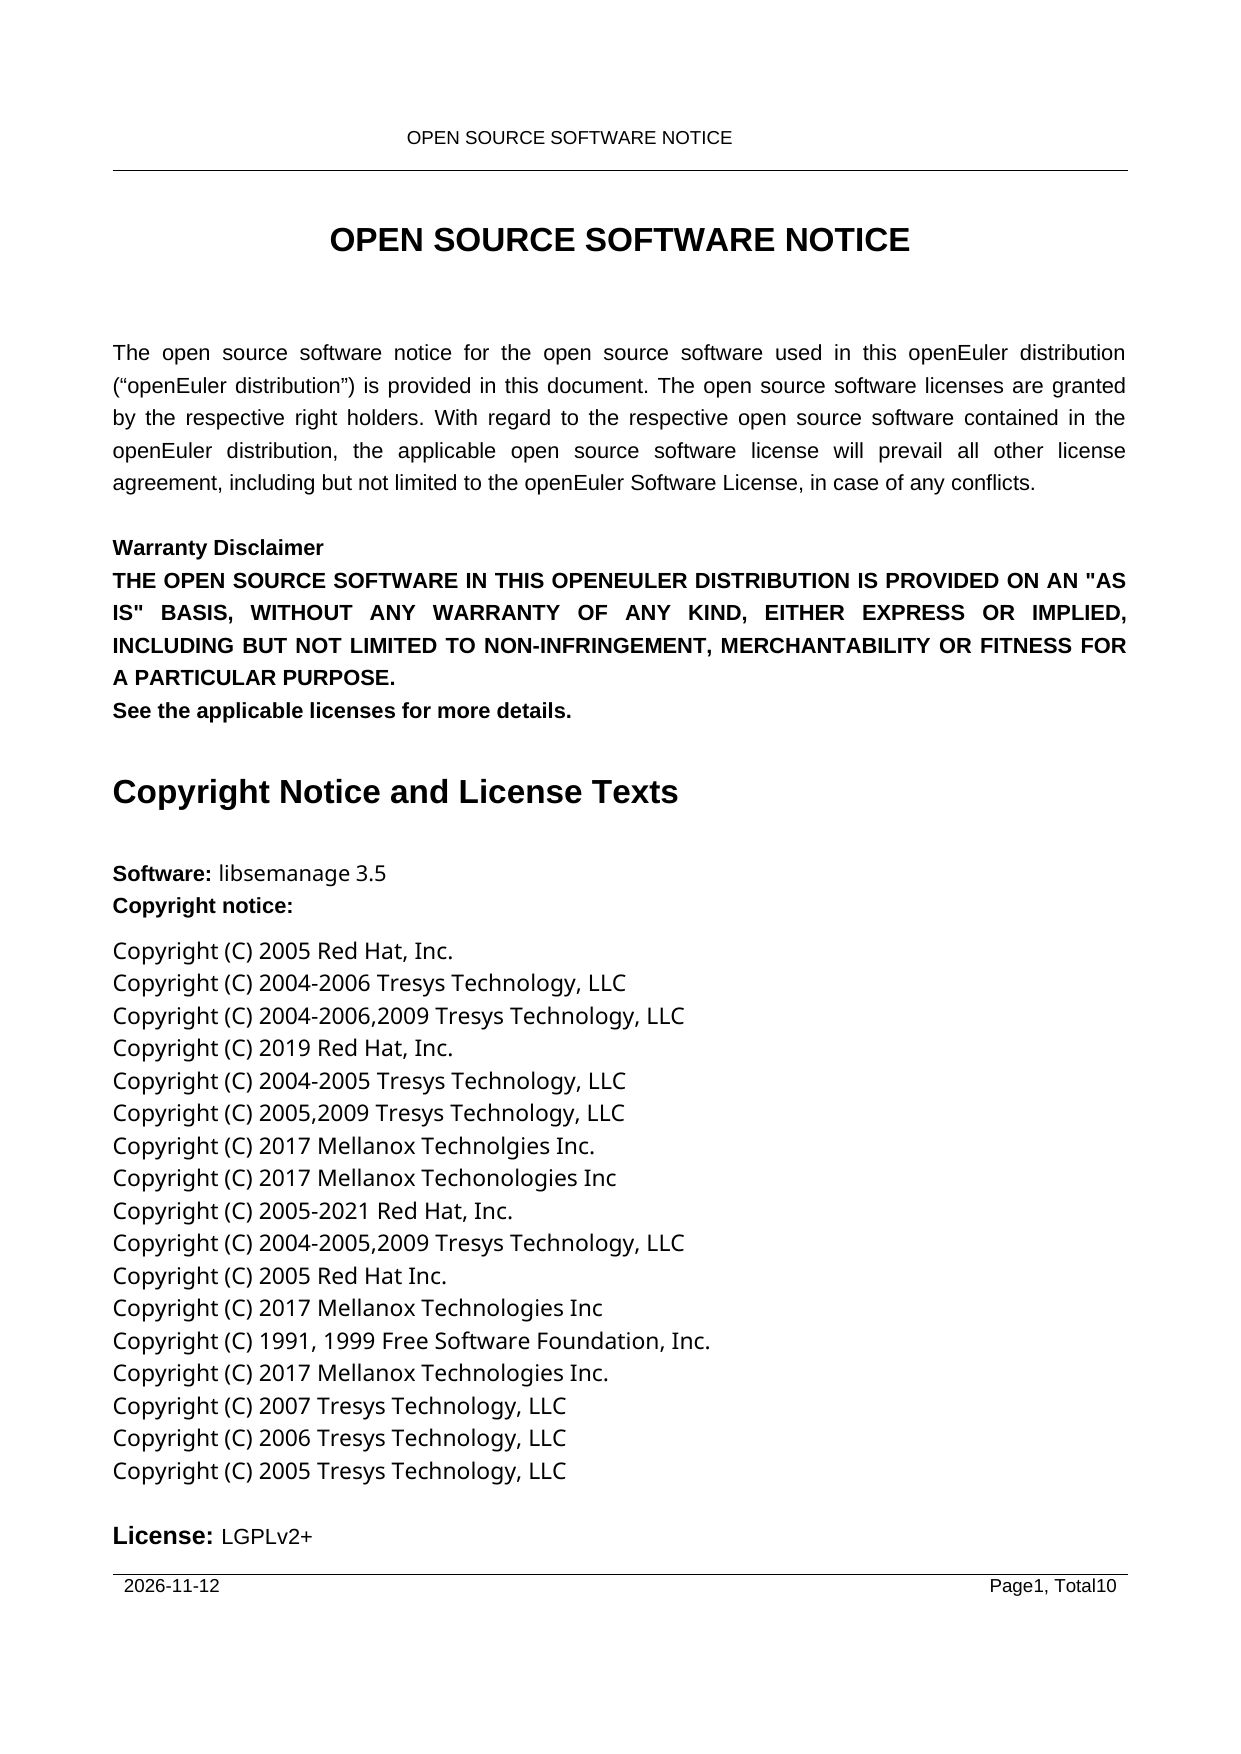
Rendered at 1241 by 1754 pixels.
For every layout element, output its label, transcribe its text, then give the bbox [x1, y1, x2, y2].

text Copyright Notice and License Texts [112, 759, 1128, 824]
text Warranty Disclaimer [112, 531, 1128, 564]
text License: LGPLv2+ [112, 1519, 1128, 1551]
text OPEN SOURCE SOFTWARE NOTICE [112, 206, 1128, 271]
text Copyright notice: [112, 889, 1128, 921]
text THE OPEN SOURCE SOFTWARE IN THIS OPENEULER DISTRIBUTION IS PROVIDED ON AN "AS IS" BASIS, WITHOUT ANY WARRANTY OF ANY KIND, EITHER EXPRESS OR IMPLIED, INCLUDING BUT NOT LIMITED TO NON-INFRINGEMENT, MERCHANTABILITY OR FITNESS FOR A PARTICULAR PURPOSE. See the applicable licenses for more details. [112, 564, 1128, 726]
title Software: libsemanage 3.5 [112, 856, 1128, 889]
text Copyright (C) 2005 Red Hat, Inc. Copyright (C) 2004-2006 Tresys Technology, LLC Copyright (C) 2004-2006,2009 Tresys Technology, LLC Copyright (C) 2019 Red Hat, Inc. Copyright (C) 2004-2005 Tresys Technology, LLC Copyright (C) 2005,2009 Tresys Technology, LLC Copyright (C) 2017 Mellanox Technolgies Inc. Copyright (C) 2017 Mellanox Techonologies Inc Copyright (C) 2005-2021 Red Hat, Inc. Copyright (C) 2004-2005,2009 Tresys Technology, LLC Copyright (C) 2005 Red Hat Inc. Copyright (C) 2017 Mellanox Technologies Inc Copyright (C) 1991, 1999 Free Software Foundation, Inc. Copyright (C) 2017 Mellanox Technologies Inc. Copyright (C) 2007 Tresys Technology, LLC Copyright (C) 2006 Tresys Technology, LLC Copyright (C) 2005 Tresys Technology, LLC [112, 934, 1128, 1519]
text The open source software notice for the open source software used in this openEuler distribution (“openEuler distribution”) is provided in this document. The open source software licenses are granted by the respective right holders. With regard to the respective open source software contained in the openEuler distribution, the applicable open source software license will prevail all other license agreement, including but not limited to the openEuler Software License, in case of any conflicts. [112, 336, 1128, 499]
